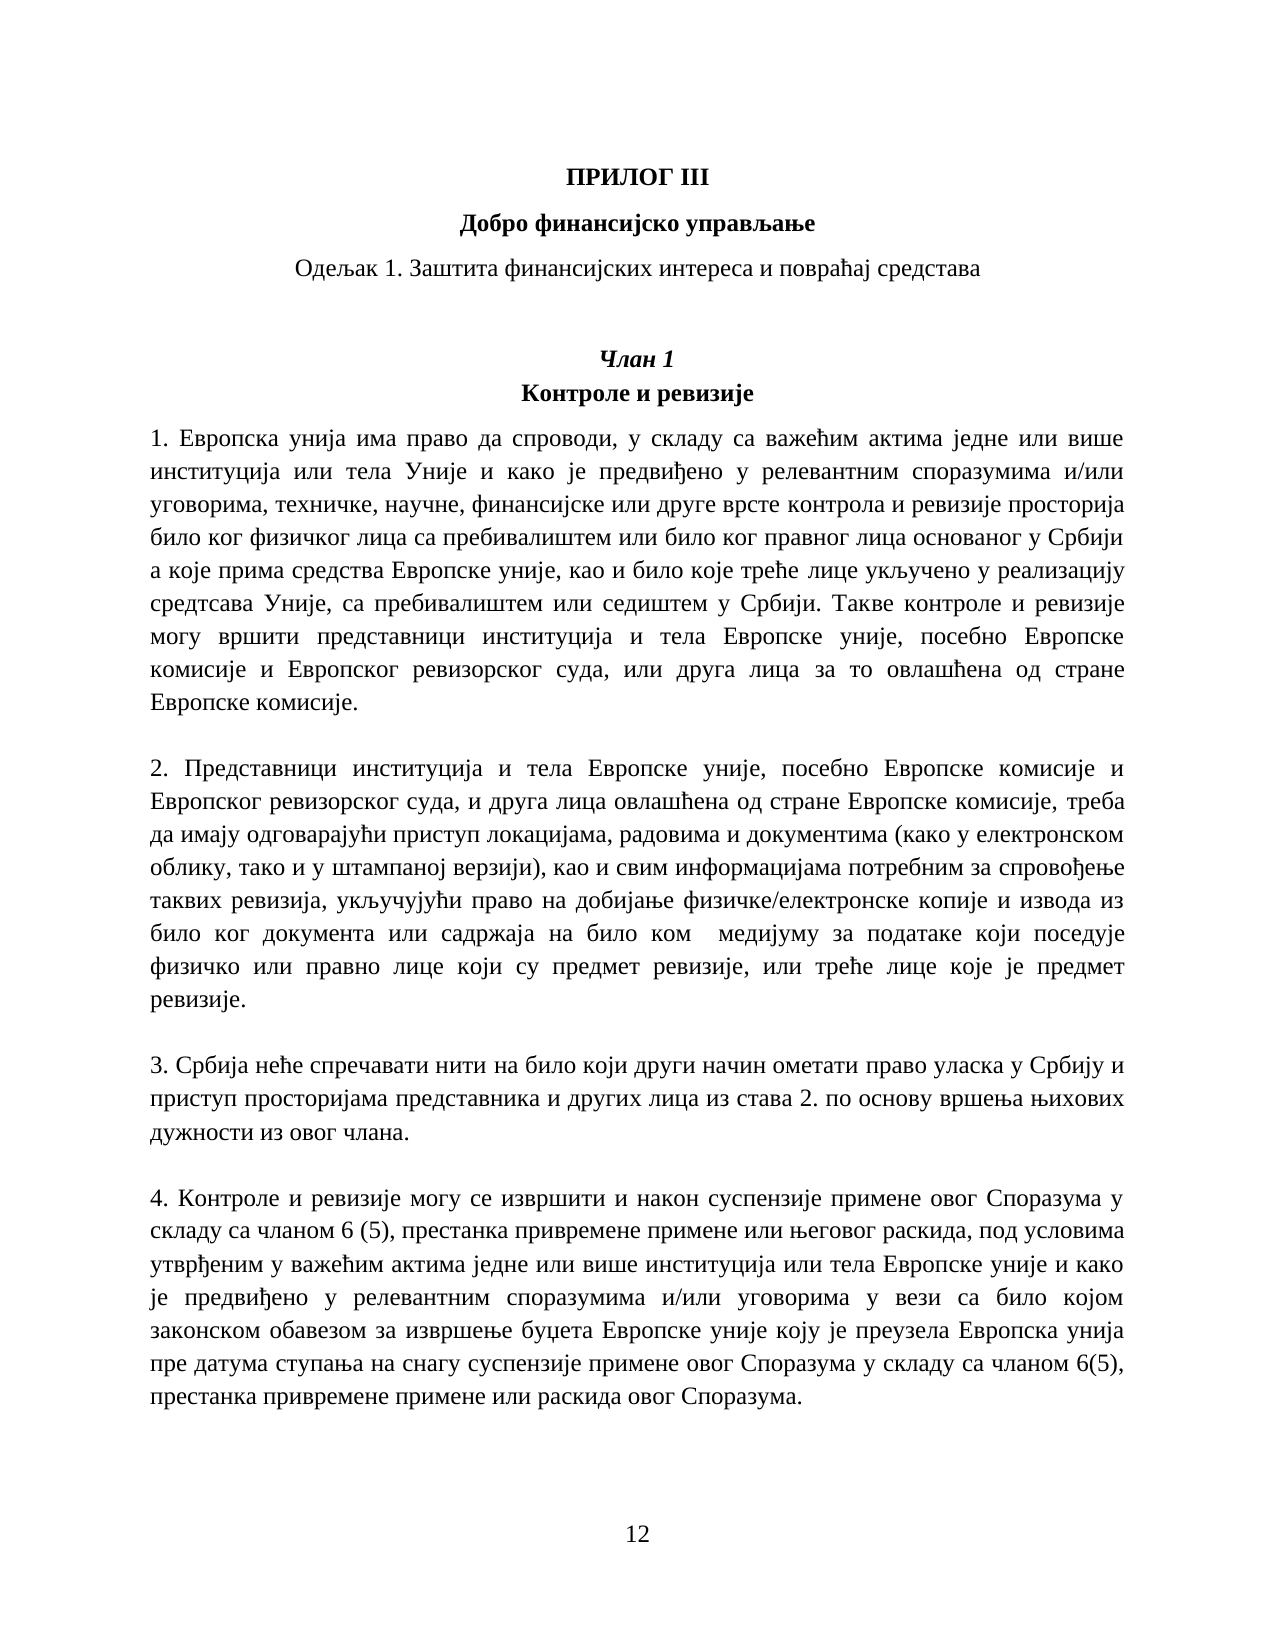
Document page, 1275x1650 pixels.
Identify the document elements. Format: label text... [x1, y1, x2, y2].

text Добро финансијско управљање [150, 208, 1125, 237]
text Одељак 1. Заштита финансијских интереса и повраћај средстава [150, 253, 1125, 282]
text ПРИЛОГ III [150, 162, 1125, 191]
text 3. Србија неће спречавати нити на било који други начин ометати право уласка у Србију и приступ просторијама представника и других лица из става 2. по основу вршења њихових дужности из овог члана. [150, 1051, 1125, 1145]
text 1. Европска унија има право да спроводи, у складу са важећим актима једне или више институција или тела Уније и како је предвиђено у релевантним споразумима и/или уговорима, техничке, научне, финансијске или друге врсте контрола и ревизије просторија било ког физичког лица са пребивалиштем или било ког правног лица основаног у Србији а које прима средства Европске уније, као и било које треће лице укључено у реализацију средтсава Уније, са пребивалиштем или седиштем у Србији. Такве контроле и ревизије могу вршити представници институција и тела Европске уније, посебно Европске комисије и Европског ревизорског суда, или друга лица за то овлашћена од стране Европске комисије. [150, 423, 1125, 716]
text 2. Представници институција и тела Европске уније, посебно Европске комисије и Европског ревизорског суда, и друга лица овлашћена од стране Европске комисије, треба да имају одговарајући приступ локацијама, радовима и документима (како у електронском облику, тако и у штампаној верзији), као и свим информацијама потребним за спровођење таквих ревизија, укључујући право на добијање физичке/електронске копије и извода из било ког документа или садржаја на било ком медијуму за податаке који поседује физичко или правно лице који су предмет ревизије, или треће лице које је предмет ревизије. [150, 753, 1125, 1013]
text Члан 1 Контроле и ревизије [150, 344, 1125, 406]
text 4. Контроле и ревизије могу се извршити и након суспензије примене овог Споразума у складу са чланом 6 (5), престанка привремене примене или његовог раскида, под условима утврђеним у важећим актима једне или више институција или тела Европске уније и како је предвиђено у релевантним споразумима и/или уговорима у вези са било којом законском обавезом за извршење буџета Европске уније коју је преузела Европска унија пре датума ступања на снагу суспензије примене овог Споразума у складу са чланом 6(5), престанка привремене примене или раскида овог Споразума. [150, 1183, 1125, 1409]
